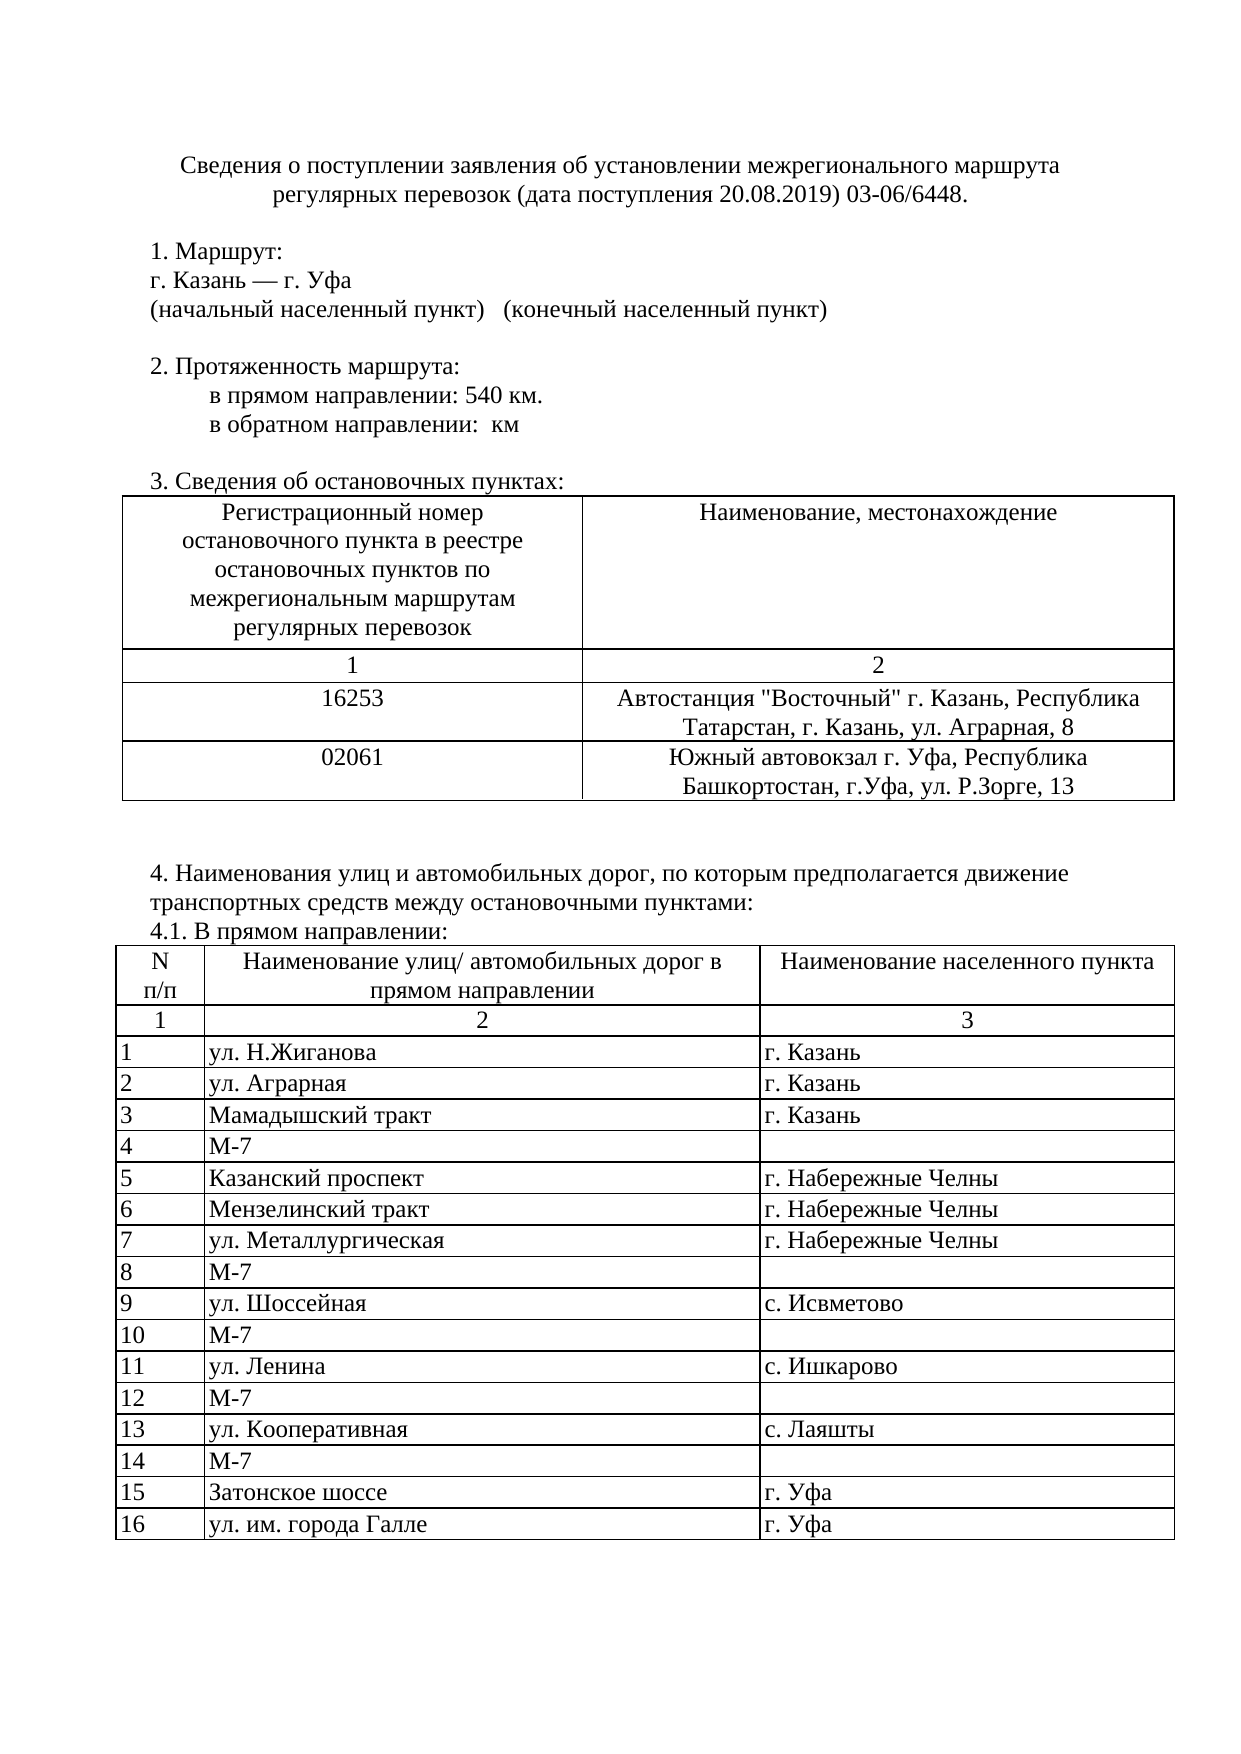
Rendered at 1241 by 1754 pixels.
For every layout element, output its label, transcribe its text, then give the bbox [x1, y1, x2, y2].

table_cell 2 [583, 650, 1173, 681]
table_cell 16 [117, 1509, 204, 1539]
table_cell 9 [117, 1289, 204, 1318]
table_header Наименование, местонахождение [583, 497, 1173, 648]
table_cell ул. Аграрная [205, 1068, 759, 1098]
table_cell 2 [117, 1068, 204, 1098]
table_cell г. Уфа [761, 1477, 1174, 1507]
table_cell 15 [117, 1477, 204, 1507]
table_cell г. Набережные Челны [761, 1226, 1174, 1256]
text (начальный населенный пункт) (конечный населенный пункт) [150, 294, 1090, 322]
table_cell ул. Ленина [205, 1352, 759, 1381]
table_cell [761, 1131, 1174, 1161]
table_header Наименование населенного пункта [761, 946, 1174, 1004]
table_cell 5 [117, 1163, 204, 1193]
table_cell г. Казань [761, 1068, 1174, 1098]
table_header Регистрационный номер остановочного пункта в реестре остановочных пунктов по межрегиональным маршрутам регулярных перевозок [123, 497, 582, 648]
text 3. Сведения об остановочных пунктах: [150, 466, 1090, 495]
table_cell Мензелинский тракт [205, 1194, 759, 1224]
table_cell 3 [761, 1006, 1174, 1035]
table_cell 6 [117, 1194, 204, 1224]
table_cell ул. им. города Галле [205, 1509, 759, 1539]
table_cell ул. Металлургическая [205, 1226, 759, 1256]
text 4. Наименования улиц и автомобильных дорог, по которым предполагается движение транспортных средств между остановочными пунктами: [150, 858, 1090, 916]
table_cell [761, 1383, 1174, 1413]
table_cell 16253 [123, 683, 582, 740]
text 1. Маршрут: [150, 236, 1090, 265]
table_cell М-7 [205, 1257, 759, 1287]
table_cell г. Казань [761, 1037, 1174, 1067]
table_cell 1 [123, 650, 582, 681]
table_cell ул. Кооперативная [205, 1415, 759, 1444]
table_cell Казанский проспект [205, 1163, 759, 1193]
table_cell 2 [205, 1006, 759, 1035]
table_cell [761, 1257, 1174, 1287]
table_cell с. Ишкарово [761, 1352, 1174, 1381]
table_cell г. Набережные Челны [761, 1194, 1174, 1224]
table_cell [761, 1320, 1174, 1350]
table_cell Южный автовокзал г. Уфа, Республика Башкортостан, г.Уфа, ул. Р.Зорге, 13 [583, 742, 1173, 799]
table_cell 13 [117, 1415, 204, 1444]
table_cell г. Набережные Челны [761, 1163, 1174, 1193]
text 4.1. В прямом направлении: [150, 916, 1090, 945]
table_cell 12 [117, 1383, 204, 1413]
table_cell М-7 [205, 1320, 759, 1350]
table_cell 02061 [123, 742, 582, 799]
table_cell с. Лаяшты [761, 1415, 1174, 1444]
table_cell 11 [117, 1352, 204, 1381]
text 2. Протяженность маршрута: [150, 351, 1090, 380]
text в прямом направлении: 540 км. [150, 380, 1090, 409]
table_cell ул. Шоссейная [205, 1289, 759, 1318]
table_header N п/п [117, 946, 204, 1004]
table_cell М-7 [205, 1131, 759, 1161]
table_cell г. Казань [761, 1100, 1174, 1130]
table_cell М-7 [205, 1383, 759, 1413]
table_cell 1 [117, 1037, 204, 1067]
table_cell 7 [117, 1226, 204, 1256]
table_cell 3 [117, 1100, 204, 1130]
table_cell 4 [117, 1131, 204, 1161]
text Сведения о поступлении заявления об установлении межрегионального маршрута регулярных перевозок (дата поступления 20.08.2019) 03-06/6448. [150, 150, 1090, 207]
table_cell с. Исвметово [761, 1289, 1174, 1318]
table_cell Автостанция "Восточный" г. Казань, Республика Татарстан, г. Казань, ул. Аграрная, 8 [583, 683, 1173, 740]
table_cell Мамадышский тракт [205, 1100, 759, 1130]
table_cell М-7 [205, 1446, 759, 1476]
table_header Наименование улиц/ автомобильных дорог в прямом направлении [205, 946, 759, 1004]
table_cell 1 [117, 1006, 204, 1035]
text в обратном направлении: км [150, 409, 1090, 437]
text г. Казань — г. Уфа [150, 265, 1090, 294]
table_cell 10 [117, 1320, 204, 1350]
table_cell 14 [117, 1446, 204, 1476]
table_cell Затонское шоссе [205, 1477, 759, 1507]
table_cell 8 [117, 1257, 204, 1287]
table_cell [761, 1446, 1174, 1476]
table_cell ул. Н.Жиганова [205, 1037, 759, 1067]
table_cell г. Уфа [761, 1509, 1174, 1539]
